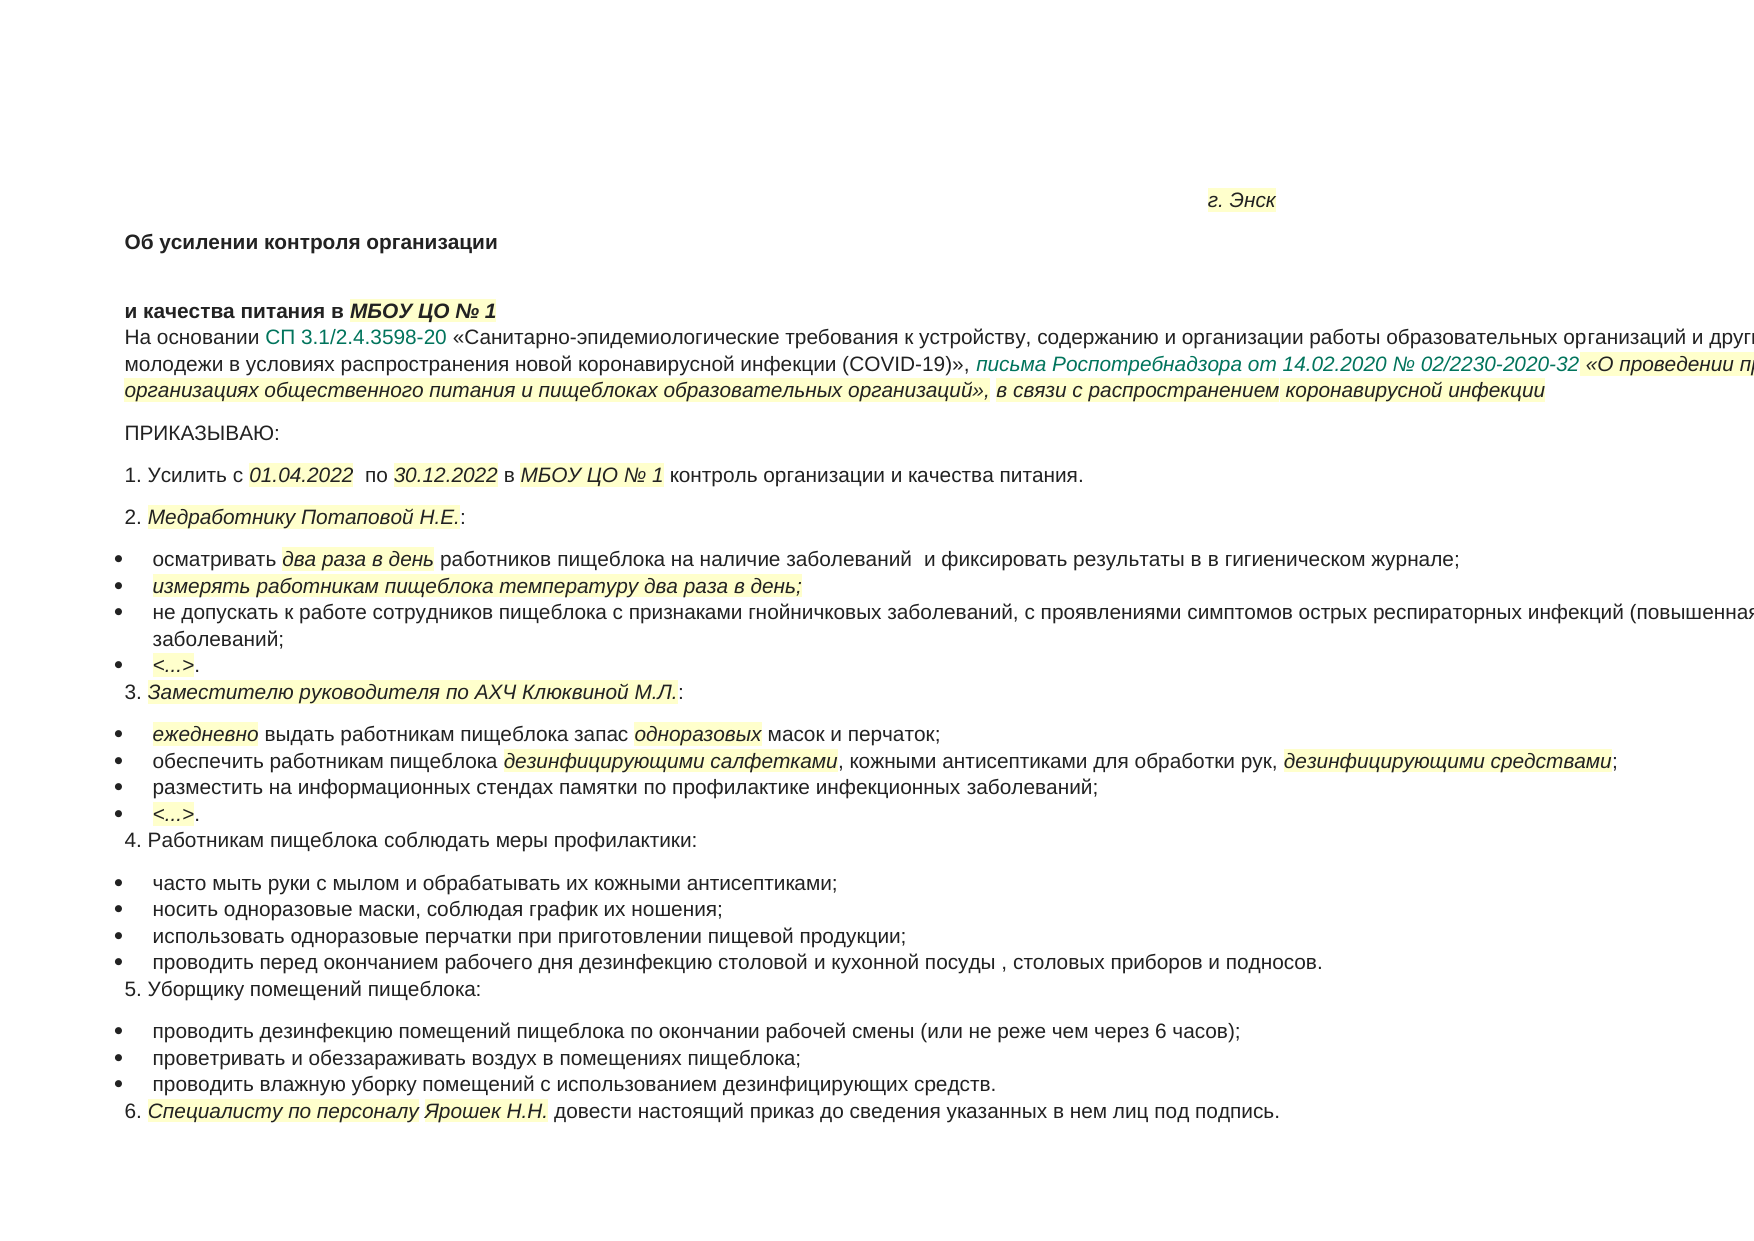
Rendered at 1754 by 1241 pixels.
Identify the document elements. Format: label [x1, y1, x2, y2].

table_header [117, 177, 1754, 1146]
